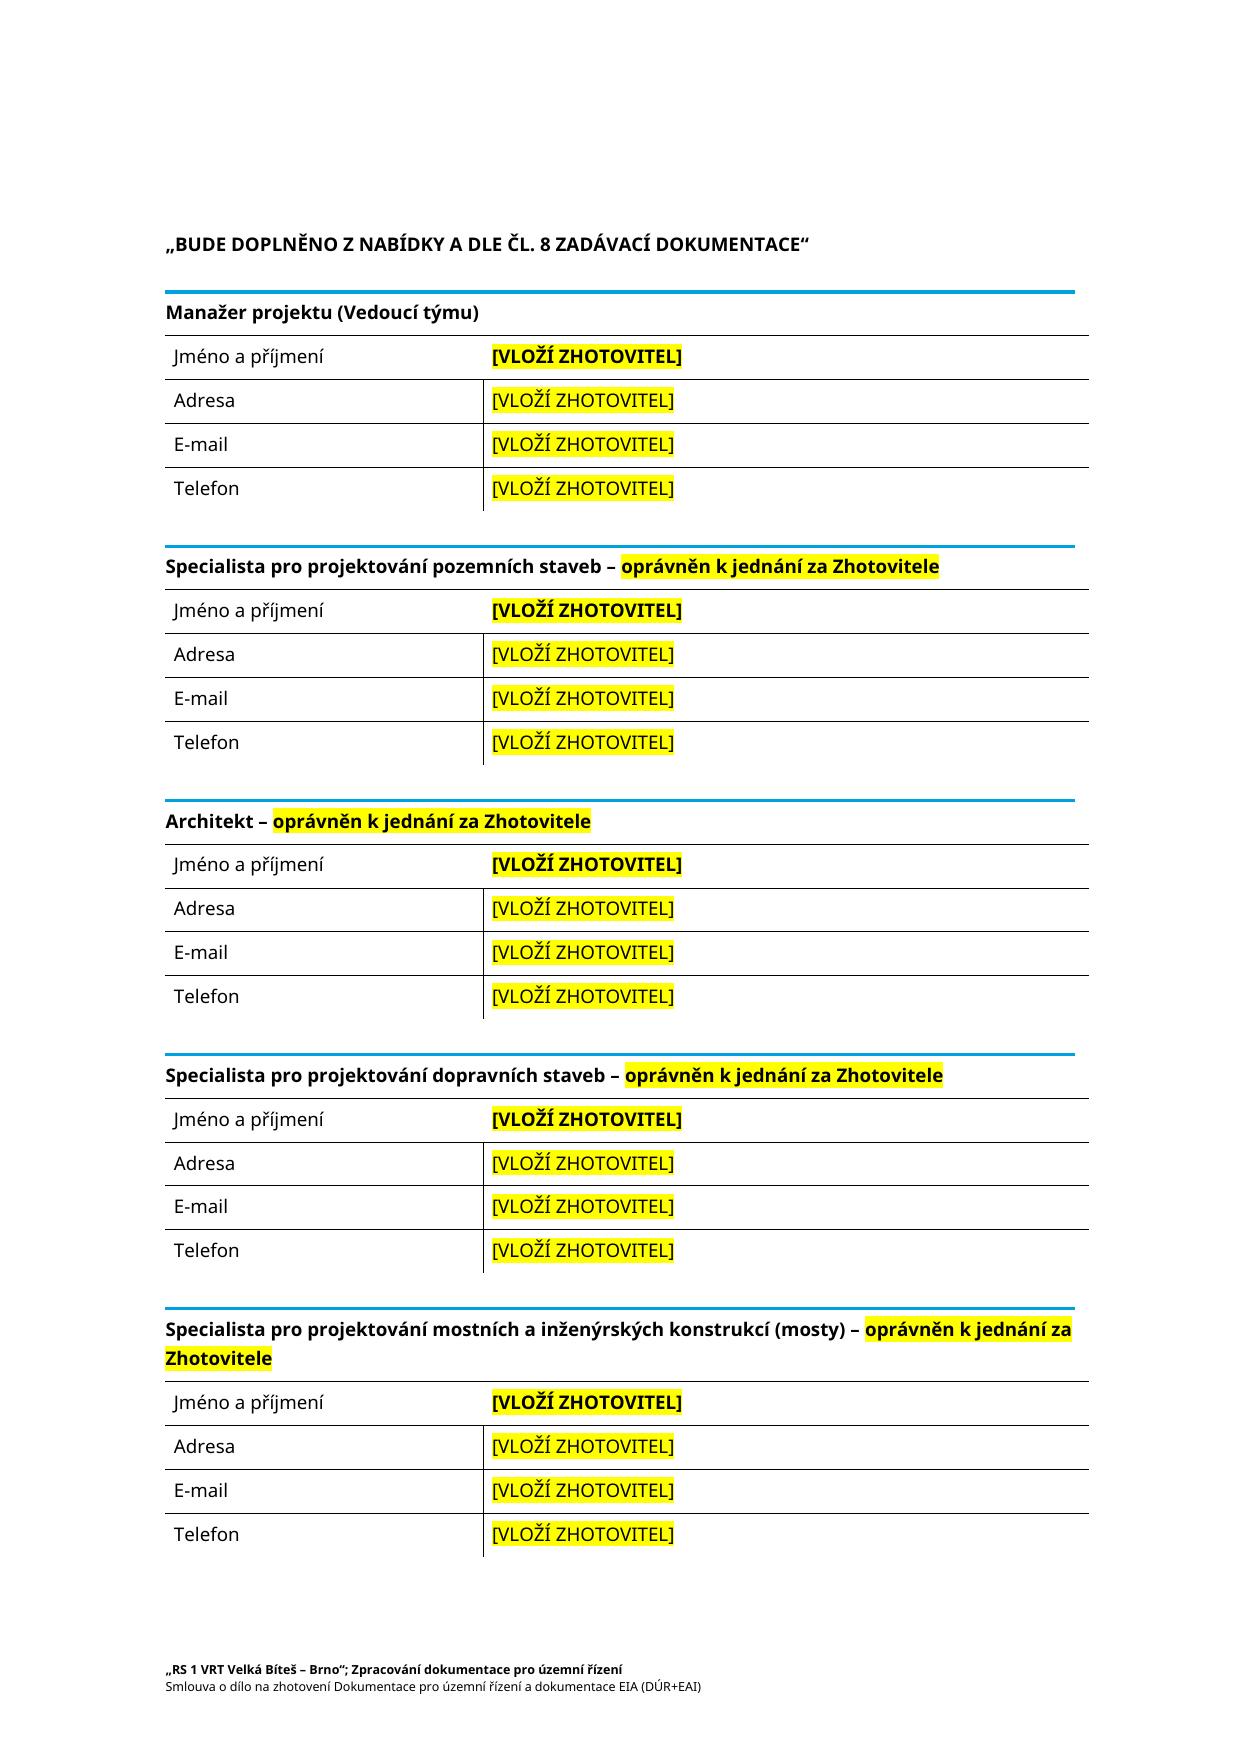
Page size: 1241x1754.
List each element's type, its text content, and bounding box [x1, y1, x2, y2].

table_cell Adresa [165, 1426, 483, 1469]
table_cell E-mail [165, 1186, 483, 1229]
table_cell [VLOŽÍ ZHOTOVITEL] [484, 1426, 1089, 1469]
table_cell [VLOŽÍ ZHOTOVITEL] [484, 1470, 1089, 1513]
table_cell E-mail [165, 678, 483, 721]
text Specialista pro projektování dopravních staveb – oprávněn k jednání za Zhotovitele [165, 1056, 1075, 1088]
table_cell Telefon [165, 468, 483, 511]
text Architekt – oprávněn k jednání za Zhotovitele [165, 802, 1075, 833]
table_cell [VLOŽÍ ZHOTOVITEL] [484, 932, 1089, 975]
table_cell [VLOŽÍ ZHOTOVITEL] [484, 722, 1089, 765]
table_cell Adresa [165, 889, 483, 931]
table_cell [VLOŽÍ ZHOTOVITEL] [484, 1230, 1089, 1273]
table_cell E-mail [165, 1470, 483, 1513]
table_cell Telefon [165, 1230, 483, 1273]
table_cell Adresa [165, 1143, 483, 1185]
table_header [VLOŽÍ ZHOTOVITEL] [484, 845, 1089, 887]
table_cell [VLOŽÍ ZHOTOVITEL] [484, 889, 1089, 931]
table_header Jméno a příjmení [165, 845, 484, 887]
table_cell [VLOŽÍ ZHOTOVITEL] [484, 1143, 1089, 1185]
table_header Jméno a příjmení [165, 1099, 484, 1142]
table_header [VLOŽÍ ZHOTOVITEL] [484, 1382, 1089, 1425]
table_header [VLOŽÍ ZHOTOVITEL] [484, 1099, 1089, 1142]
table_cell [VLOŽÍ ZHOTOVITEL] [484, 634, 1089, 677]
table_cell [VLOŽÍ ZHOTOVITEL] [484, 424, 1089, 467]
table_cell Telefon [165, 722, 483, 765]
table_header Jméno a příjmení [165, 336, 484, 379]
text „BUDE DOPLNĚNO Z NABÍDKY A DLE ČL. 8 ZADÁVACÍ DOKUMENTACE“ [165, 231, 1075, 256]
table_header [VLOŽÍ ZHOTOVITEL] [484, 590, 1089, 633]
table_cell Telefon [165, 976, 483, 1019]
table_cell E-mail [165, 932, 483, 975]
text Specialista pro projektování mostních a inženýrských konstrukcí (mosty) – oprávněn k jednání za Zhotovitele [165, 1310, 1075, 1371]
table_header Jméno a příjmení [165, 1382, 484, 1425]
table_cell [VLOŽÍ ZHOTOVITEL] [484, 380, 1089, 423]
table_cell [VLOŽÍ ZHOTOVITEL] [484, 1514, 1089, 1557]
table_header Jméno a příjmení [165, 590, 484, 633]
table_cell [VLOŽÍ ZHOTOVITEL] [484, 976, 1089, 1019]
table_cell [VLOŽÍ ZHOTOVITEL] [484, 468, 1089, 511]
text Manažer projektu (Vedoucí týmu) [165, 294, 1075, 325]
text Specialista pro projektování pozemních staveb – oprávněn k jednání za Zhotovitele [165, 548, 1075, 579]
table_cell Adresa [165, 380, 483, 423]
table_cell [VLOŽÍ ZHOTOVITEL] [484, 1186, 1089, 1229]
table_header [VLOŽÍ ZHOTOVITEL] [484, 336, 1089, 379]
table_cell Telefon [165, 1514, 483, 1557]
table_cell Adresa [165, 634, 483, 677]
table_cell [VLOŽÍ ZHOTOVITEL] [484, 678, 1089, 721]
table_cell E-mail [165, 424, 483, 467]
